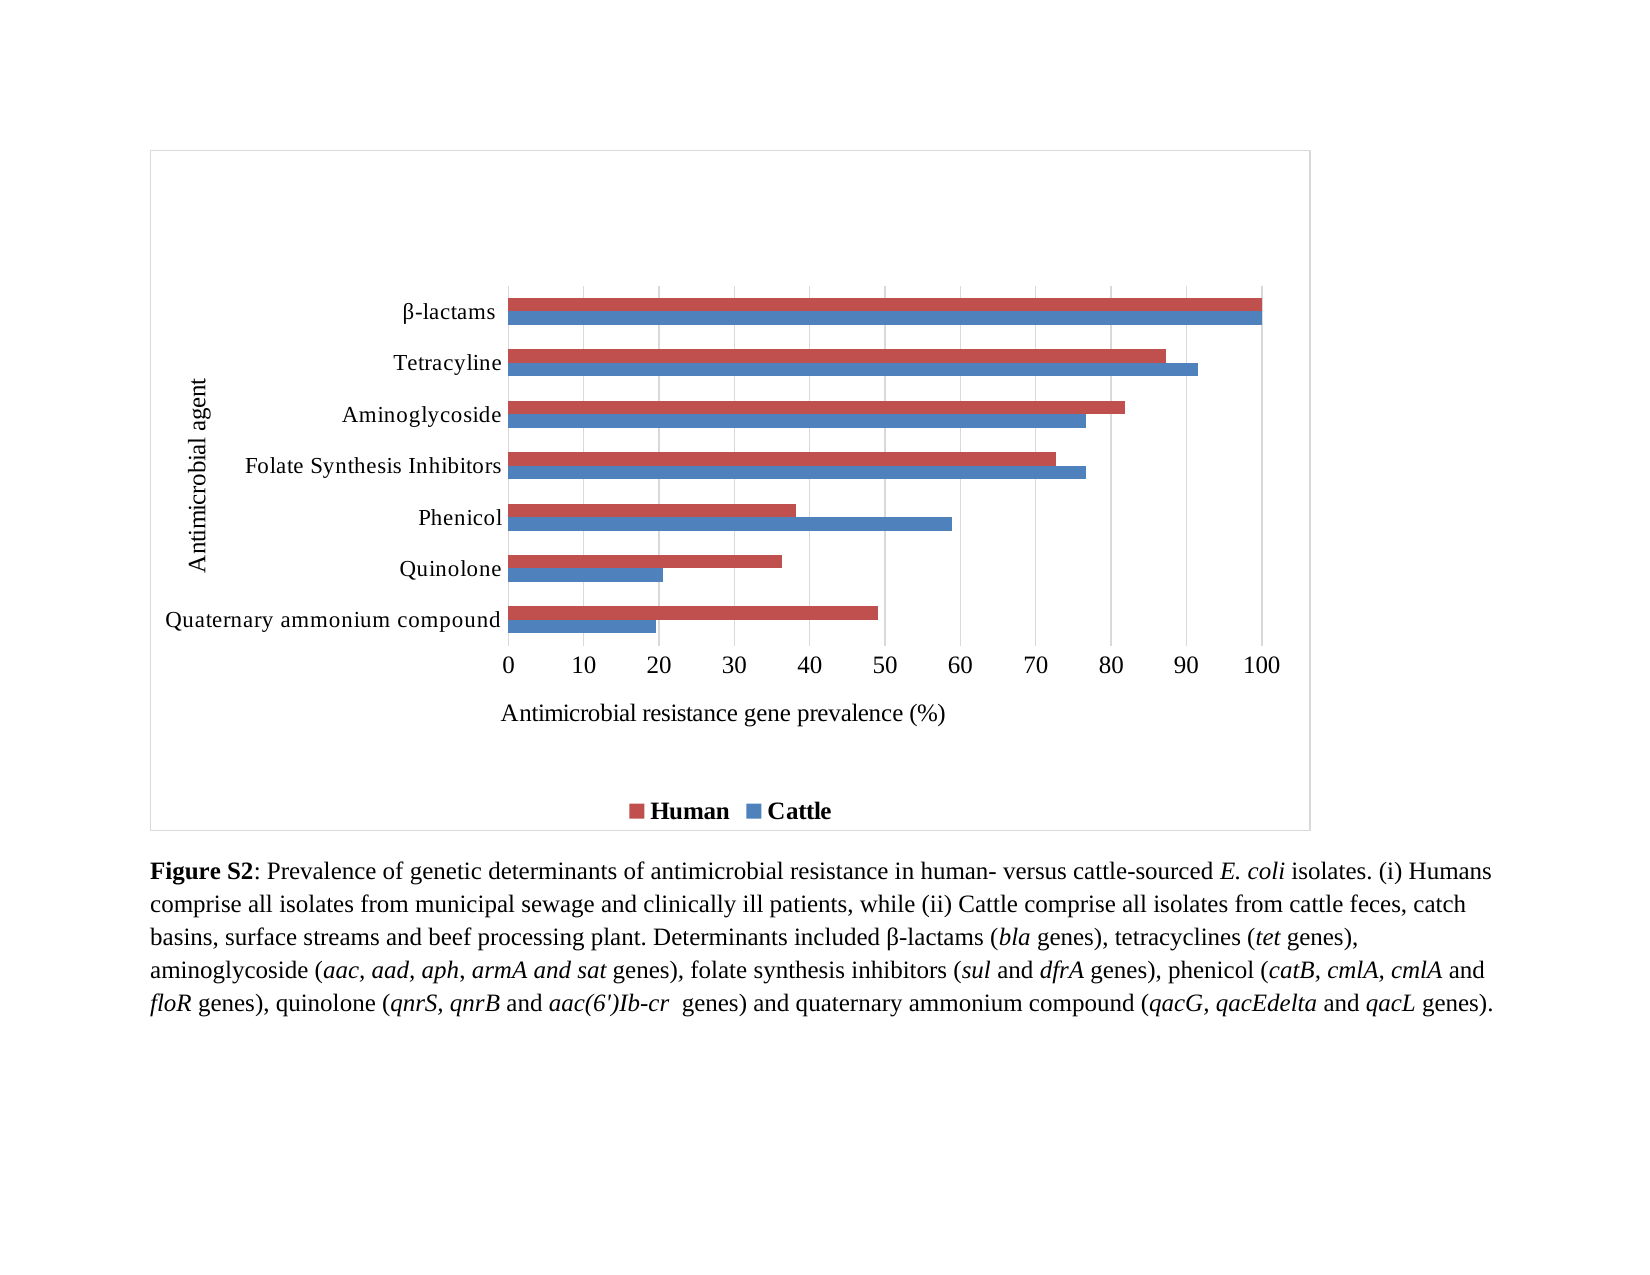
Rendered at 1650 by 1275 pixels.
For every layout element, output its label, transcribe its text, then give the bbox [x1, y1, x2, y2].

text Figure S2: Prevalence of genetic determinants of antimicrobial resistance in human- versus cattle-sourced E. coli isolates. (i) Humans comprise all isolates from municipal sewage and clinically ill patients, while (ii) Cattle comprise all isolates from cattle feces, catch basins, surface streams and beef processing plant. Determinants included β-lactams (bla genes), tetracyclines (tet genes), aminoglycoside (aac, aad, aph, armA and sat genes), folate synthesis inhibitors (sul and dfrA genes), phenicol (catB, cmlA, cmlA and floR genes), quinolone (qnrS, qnrB and aac(6')Ib-cr genes) and quaternary ammonium compound (qacG, qacEdelta and qacL genes). [150, 856, 1500, 1017]
